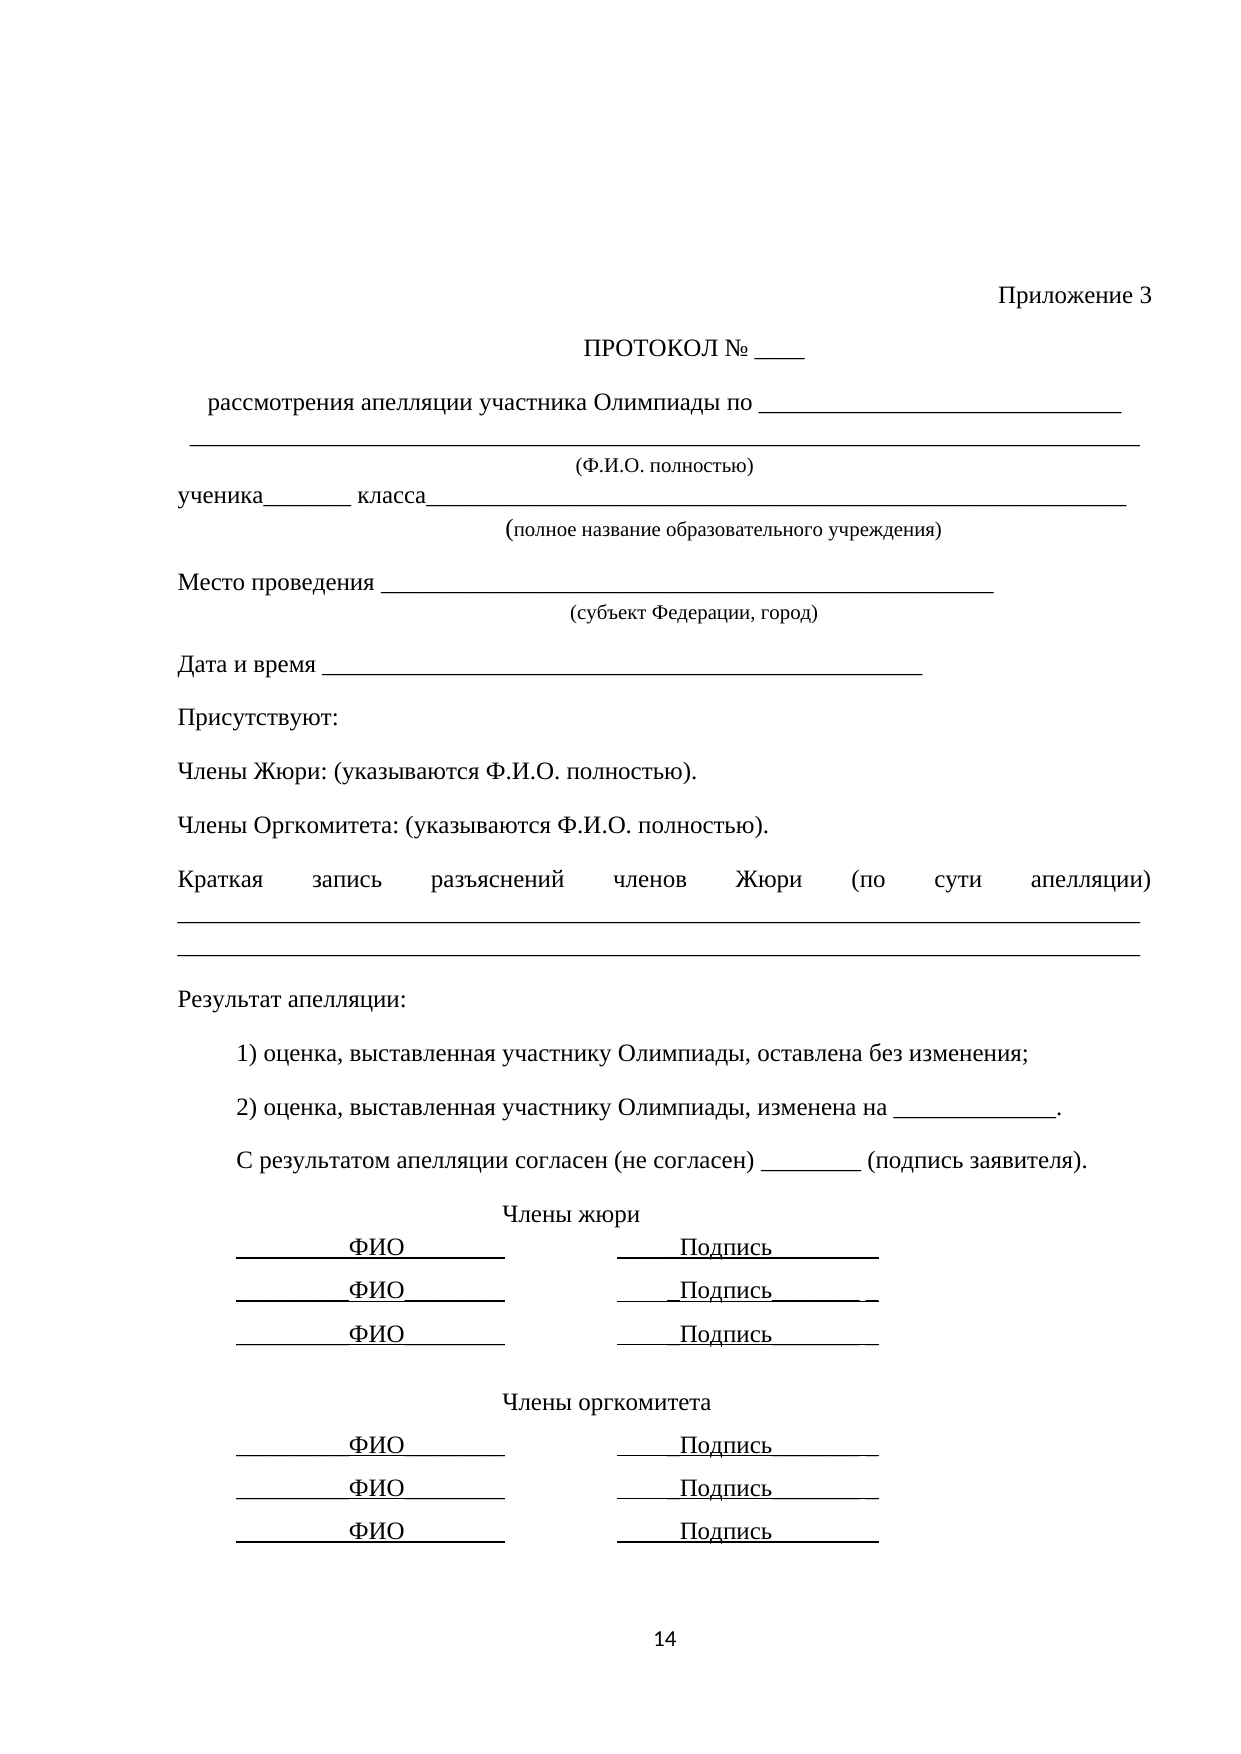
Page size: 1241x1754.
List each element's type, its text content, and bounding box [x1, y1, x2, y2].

text Присутствуют: [177, 702, 1152, 731]
text С результатом апелляции согласен (не согласен) ________ (подпись заявителя). [177, 1146, 1152, 1174]
text ПРОТОКОЛ № ____ [177, 333, 1152, 362]
text рассмотрения апелляции участника Олимпиады по _____________________________ ____________________________________________________________________________ (Ф.И.О. полностью) [177, 387, 1152, 477]
text Члены жюри [502, 1199, 1152, 1228]
text 2) оценка, выставленная участнику Олимпиады, изменена на _____________. [177, 1092, 1152, 1120]
text 1) оценка, выставленная участнику Олимпиады, оставлена без изменения; [177, 1038, 1152, 1067]
text (полное название образовательного учреждения) [177, 513, 1152, 542]
text Члены оргкомитета [502, 1387, 1152, 1416]
text Члены Жюри: (указываются Ф.И.О. полностью). [177, 756, 1152, 785]
text Приложение 3 [177, 280, 1152, 308]
text _________ФИО________ _Подпись_______ _ [177, 1473, 1152, 1502]
text Краткая запись разъяснений членов Жюри (по сути апелляции) __________________________________________________________________________________________________________________________________________________________ [177, 864, 1152, 959]
text (субъект Федерации, город) [177, 600, 1152, 624]
text _________ФИО________ _Подпись_______ _ [177, 1276, 1152, 1304]
text Результат апелляции: [177, 984, 1152, 1013]
text _________ФИО________ _Подпись_______ _ [177, 1430, 1152, 1459]
text _________ФИО________ _Подпись_______ _ [177, 1319, 1152, 1347]
text Дата и время ________________________________________________ [177, 649, 1152, 677]
text _________ФИО________ _Подпись_______ _ [177, 1516, 1152, 1545]
text Место проведения _________________________________________________ [177, 567, 1152, 596]
text _________ФИО________ _Подпись_______ _ [177, 1232, 1152, 1261]
text ученика_______ класса________________________________________________________ [177, 480, 1152, 509]
text Члены Оргкомитета: (указываются Ф.И.О. полностью). [177, 810, 1152, 839]
